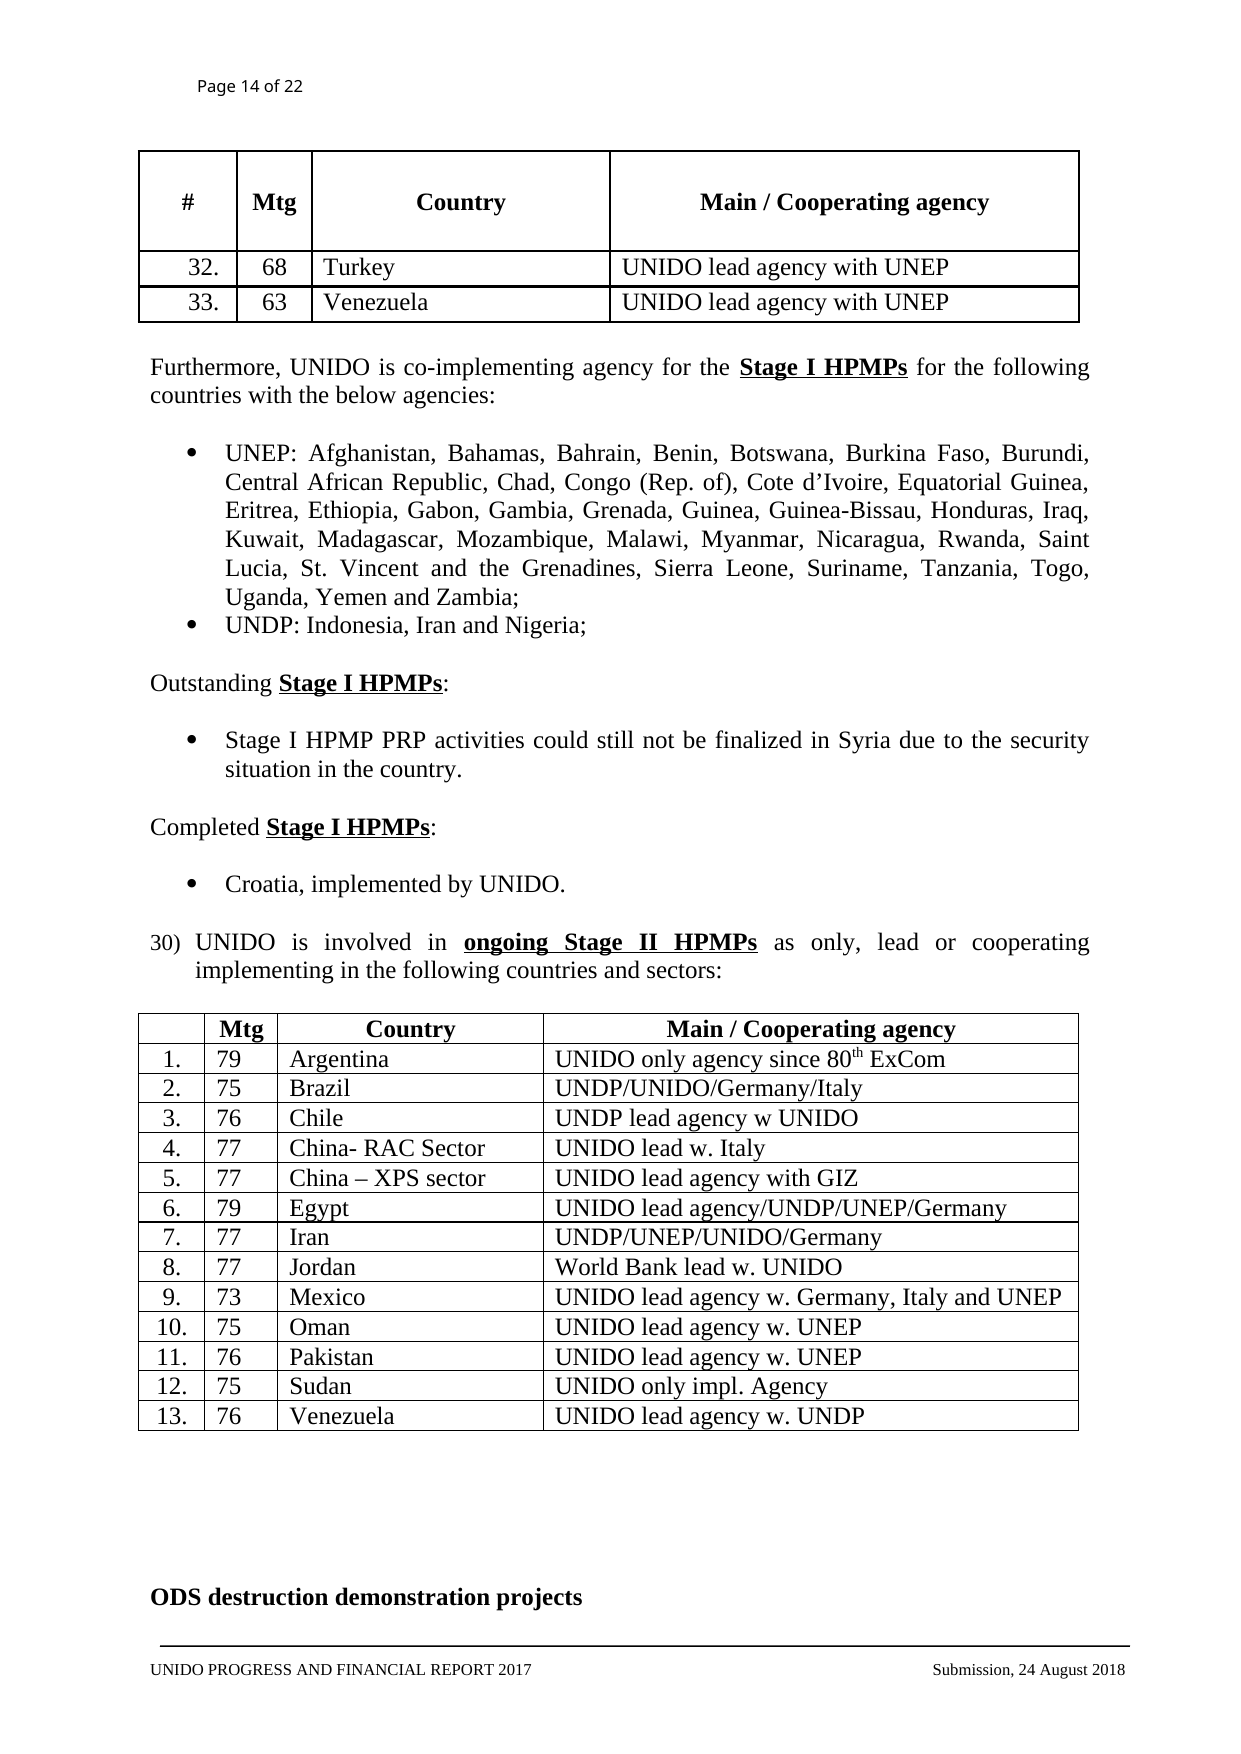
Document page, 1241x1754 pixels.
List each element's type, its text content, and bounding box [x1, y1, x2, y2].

table_cell 75 [205, 1312, 277, 1341]
table_cell 11. [139, 1342, 204, 1370]
table_header # [140, 152, 236, 250]
table_cell 10. [139, 1312, 204, 1341]
table_cell 4. [139, 1133, 204, 1162]
table_cell Mexico [278, 1282, 543, 1311]
table_cell 9. [139, 1282, 204, 1311]
table_cell 77 [205, 1163, 277, 1192]
table_cell UNIDO lead agency with GIZ [544, 1163, 1078, 1192]
table_cell 75 [205, 1371, 277, 1400]
table_cell 77 [205, 1133, 277, 1162]
table_cell 1. [139, 1044, 204, 1072]
subtitle ODS destruction demonstration projects [150, 1582, 1090, 1611]
list UNIDO is involved in ongoing Stage II HPMPs as only, lead or cooperating implementing in the following countries and sectors: [150, 927, 1090, 984]
table_cell UNIDO lead agency w. Germany, Italy and UNEP [544, 1282, 1078, 1311]
table_header Main / Cooperating agency [611, 152, 1078, 250]
table_cell 2. [139, 1074, 204, 1102]
table_cell 73 [205, 1282, 277, 1311]
table_cell Egypt [278, 1193, 543, 1221]
table_cell Venezuela [313, 288, 609, 321]
text Outstanding Stage I HPMPs: [150, 668, 1090, 697]
list UNDP: Indonesia, Iran and Nigeria; [187, 610, 1090, 639]
table_cell 6. [139, 1193, 204, 1221]
table_cell 8. [139, 1252, 204, 1281]
table_cell 76 [205, 1401, 277, 1430]
table_cell Chile [278, 1103, 543, 1132]
table_cell UNIDO only impl. Agency [544, 1371, 1078, 1400]
table_cell UNIDO lead w. Italy [544, 1133, 1078, 1162]
table_cell World Bank lead w. UNIDO [544, 1252, 1078, 1281]
list Stage I HPMP PRP activities could still not be finalized in Syria due to the security situation in the country. [187, 725, 1090, 783]
list UNEP: Afghanistan, Bahamas, Bahrain, Benin, Botswana, Burkina Faso, Burundi, Central African Republic, Chad, Congo (Rep. of), Cote d’Ivoire, Equatorial Guinea, Eritrea, Ethiopia, Gabon, Gambia, Grenada, Guinea, Guinea-Bissau, Honduras, Iraq, Kuwait, Madagascar, Mozambique, Malawi, Myanmar, Nicaragua, Rwanda, Saint Lucia, St. Vincent and the Grenadines, Sierra Leone, Suriname, Tanzania, Togo, Uganda, Yemen and Zambia; [187, 438, 1090, 610]
table_cell 7. [139, 1223, 204, 1251]
table_cell Oman [278, 1312, 543, 1341]
table_cell 79 [205, 1044, 277, 1072]
table_header Main / Cooperating agency [544, 1014, 1078, 1043]
table_cell UNIDO lead agency w. UNEP [544, 1342, 1078, 1370]
table_cell Venezuela [278, 1401, 543, 1430]
table_cell 77 [205, 1252, 277, 1281]
table_cell China- RAC Sector [278, 1133, 543, 1162]
table_cell 76 [205, 1103, 277, 1132]
table_cell UNDP/UNEP/UNIDO/Germany [544, 1223, 1078, 1251]
table_cell UNIDO lead agency/UNDP/UNEP/Germany [544, 1193, 1078, 1221]
text Furthermore, UNIDO is co-implementing agency for the Stage I HPMPs for the following countries with the below agencies: [150, 352, 1090, 409]
table_cell 77 [205, 1223, 277, 1251]
table_cell 12. [139, 1371, 204, 1400]
table_cell [140, 252, 236, 285]
table_cell China – XPS sector [278, 1163, 543, 1192]
table_cell UNIDO lead agency w. UNDP [544, 1401, 1078, 1430]
table_header Mtg [205, 1014, 277, 1043]
table_cell UNDP lead agency w UNIDO [544, 1103, 1078, 1132]
table_cell 76 [205, 1342, 277, 1370]
table_header Mtg [238, 152, 311, 250]
table_cell 75 [205, 1074, 277, 1102]
table_cell 3. [139, 1103, 204, 1132]
table_cell Iran [278, 1223, 543, 1251]
table_cell Jordan [278, 1252, 543, 1281]
table_cell Sudan [278, 1371, 543, 1400]
table_header [139, 1014, 204, 1043]
table_cell Brazil [278, 1074, 543, 1102]
table_header Country [313, 152, 609, 250]
table_cell UNIDO lead agency w. UNEP [544, 1312, 1078, 1341]
table_cell Argentina [278, 1044, 543, 1072]
table_cell 68 [238, 252, 311, 285]
table_cell Pakistan [278, 1342, 543, 1370]
table_cell UNIDO lead agency with UNEP [611, 252, 1078, 285]
table_cell Turkey [313, 252, 609, 285]
table_cell 13. [139, 1401, 204, 1430]
list Croatia, implemented by UNIDO. [187, 869, 1090, 898]
table_header Country [278, 1014, 543, 1043]
table_cell UNIDO only agency since 80th ExCom [544, 1044, 1078, 1072]
table_cell UNDP/UNIDO/Germany/Italy [544, 1074, 1078, 1102]
table_cell UNIDO lead agency with UNEP [611, 288, 1078, 321]
table_cell [140, 288, 236, 321]
table_cell 63 [238, 288, 311, 321]
text Completed Stage I HPMPs: [150, 812, 1090, 840]
table_cell 79 [205, 1193, 277, 1221]
table_cell 5. [139, 1163, 204, 1192]
